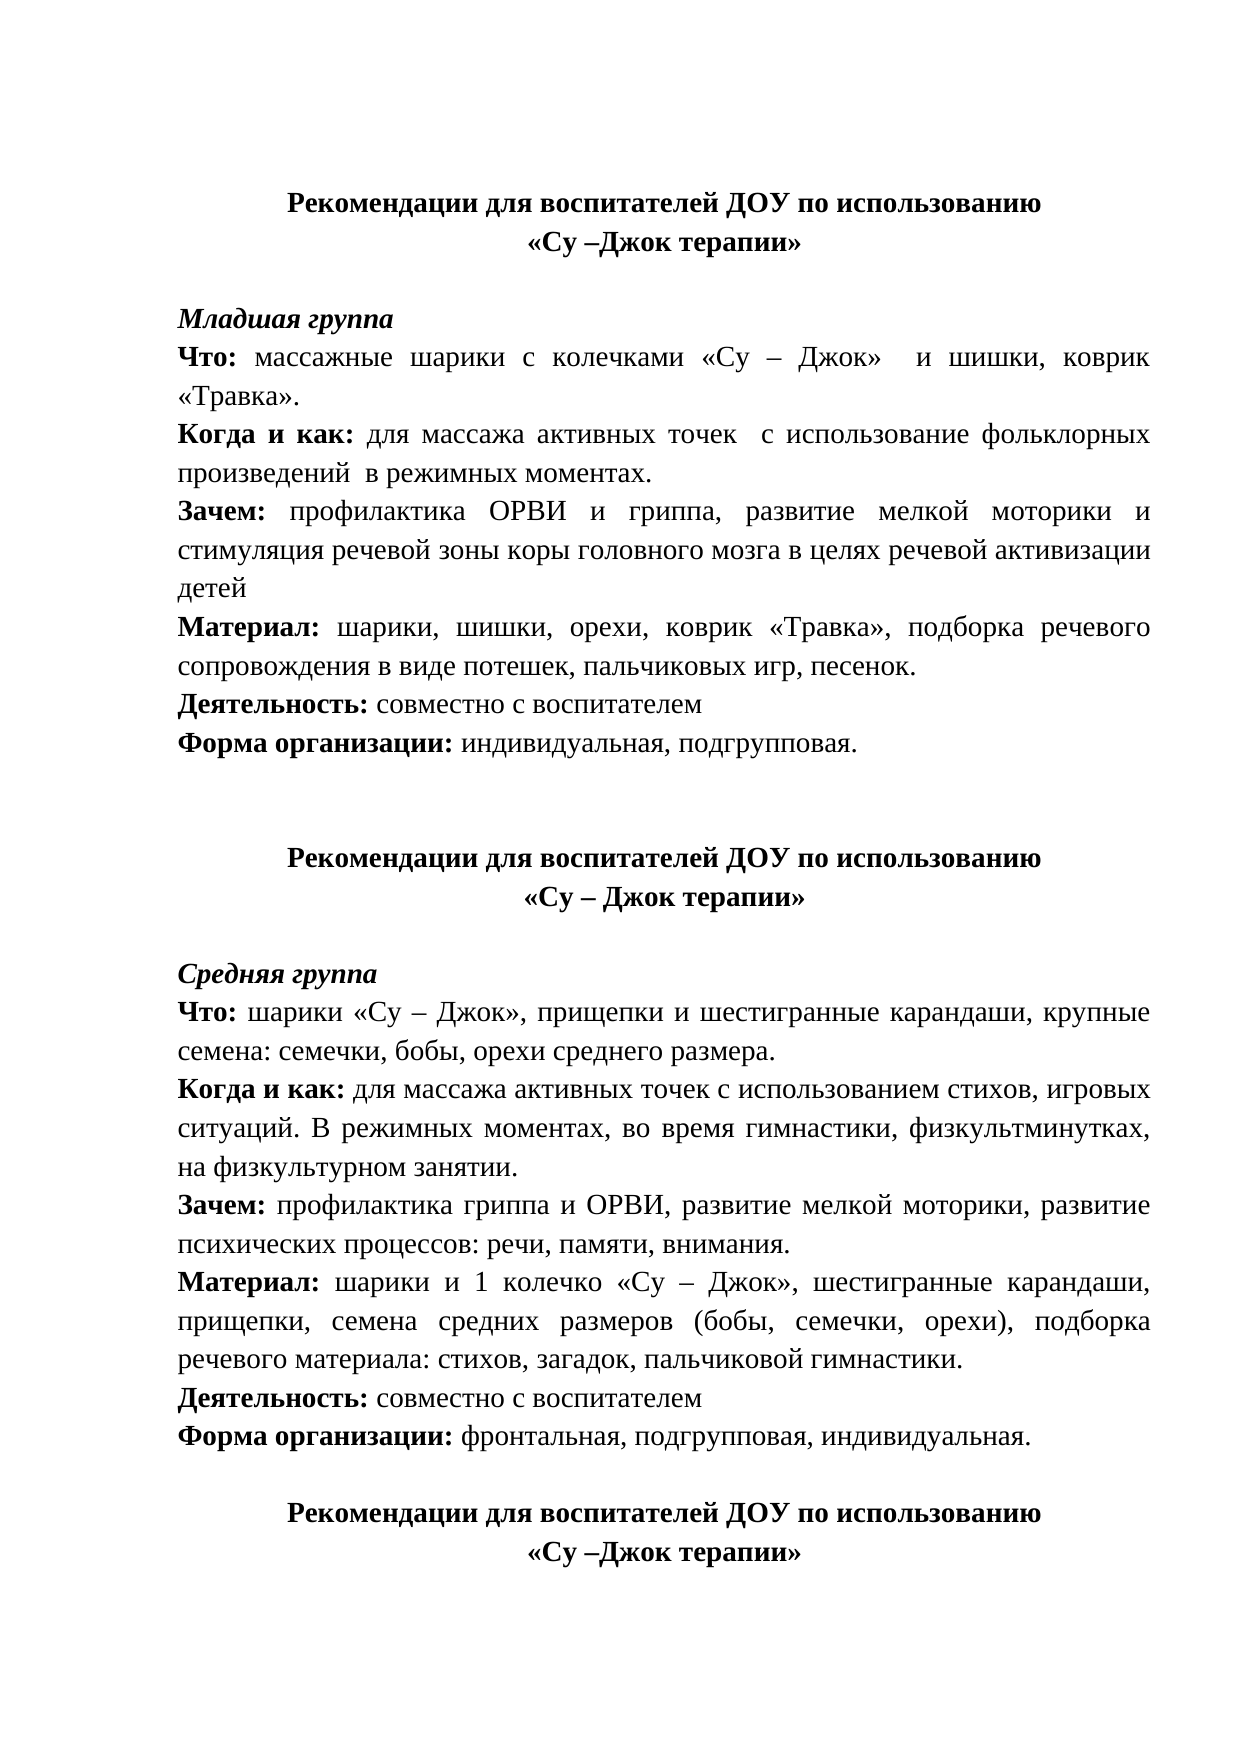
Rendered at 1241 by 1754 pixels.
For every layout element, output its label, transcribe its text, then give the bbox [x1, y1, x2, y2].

text Когда и как: для массажа активных точек с использование фольклорных произведений в режимных моментах. [177, 416, 1152, 488]
text «Су – Джок терапии» [177, 879, 1152, 912]
text Что: массажные шарики с колечками «Су – Джок» и шишки, коврик «Травка». [177, 339, 1152, 411]
text Рекомендации для воспитателей ДОУ по использованию [177, 840, 1152, 874]
text Когда и как: для массажа активных точек с использованием стихов, игровых ситуаций. В режимных моментах, во время гимнастики, физкультминутках, на физкультурном занятии. [177, 1072, 1152, 1182]
text Форма организации: фронтальная, подгрупповая, индивидуальная. [177, 1418, 1152, 1452]
text Младшая группа [177, 301, 1152, 334]
text Материал: шарики и 1 колечко «Су – Джок», шестигранные карандаши, прищепки, семена средних размеров (бобы, семечки, орехи), подборка речевого материала: стихов, загадок, пальчиковой гимнастики. [177, 1264, 1152, 1375]
text Зачем: профилактика ОРВИ и гриппа, развитие мелкой моторики и стимуляция речевой зоны коры головного мозга в целях речевой активизации детей [177, 493, 1152, 604]
text Деятельность: совместно с воспитателем [177, 1380, 1152, 1413]
text Рекомендации для воспитателей ДОУ по использованию [177, 1496, 1152, 1529]
text Материал: шарики, шишки, орехи, коврик «Травка», подборка речевого сопровождения в виде потешек, пальчиковых игр, песенок. [177, 609, 1152, 681]
text «Су –Джок терапии» [177, 1534, 1152, 1568]
text Форма организации: индивидуальная, подгрупповая. [177, 725, 1152, 758]
text Рекомендации для воспитателей ДОУ по использованию [177, 185, 1152, 219]
text Средняя группа [177, 956, 1152, 989]
text Деятельность: совместно с воспитателем [177, 686, 1152, 720]
text Зачем: профилактика гриппа и ОРВИ, развитие мелкой моторики, развитие психических процессов: речи, памяти, внимания. [177, 1187, 1152, 1259]
text «Су –Джок терапии» [177, 224, 1152, 257]
text Что: шарики «Су – Джок», прищепки и шестигранные карандаши, крупные семена: семечки, бобы, орехи среднего размера. [177, 994, 1152, 1067]
